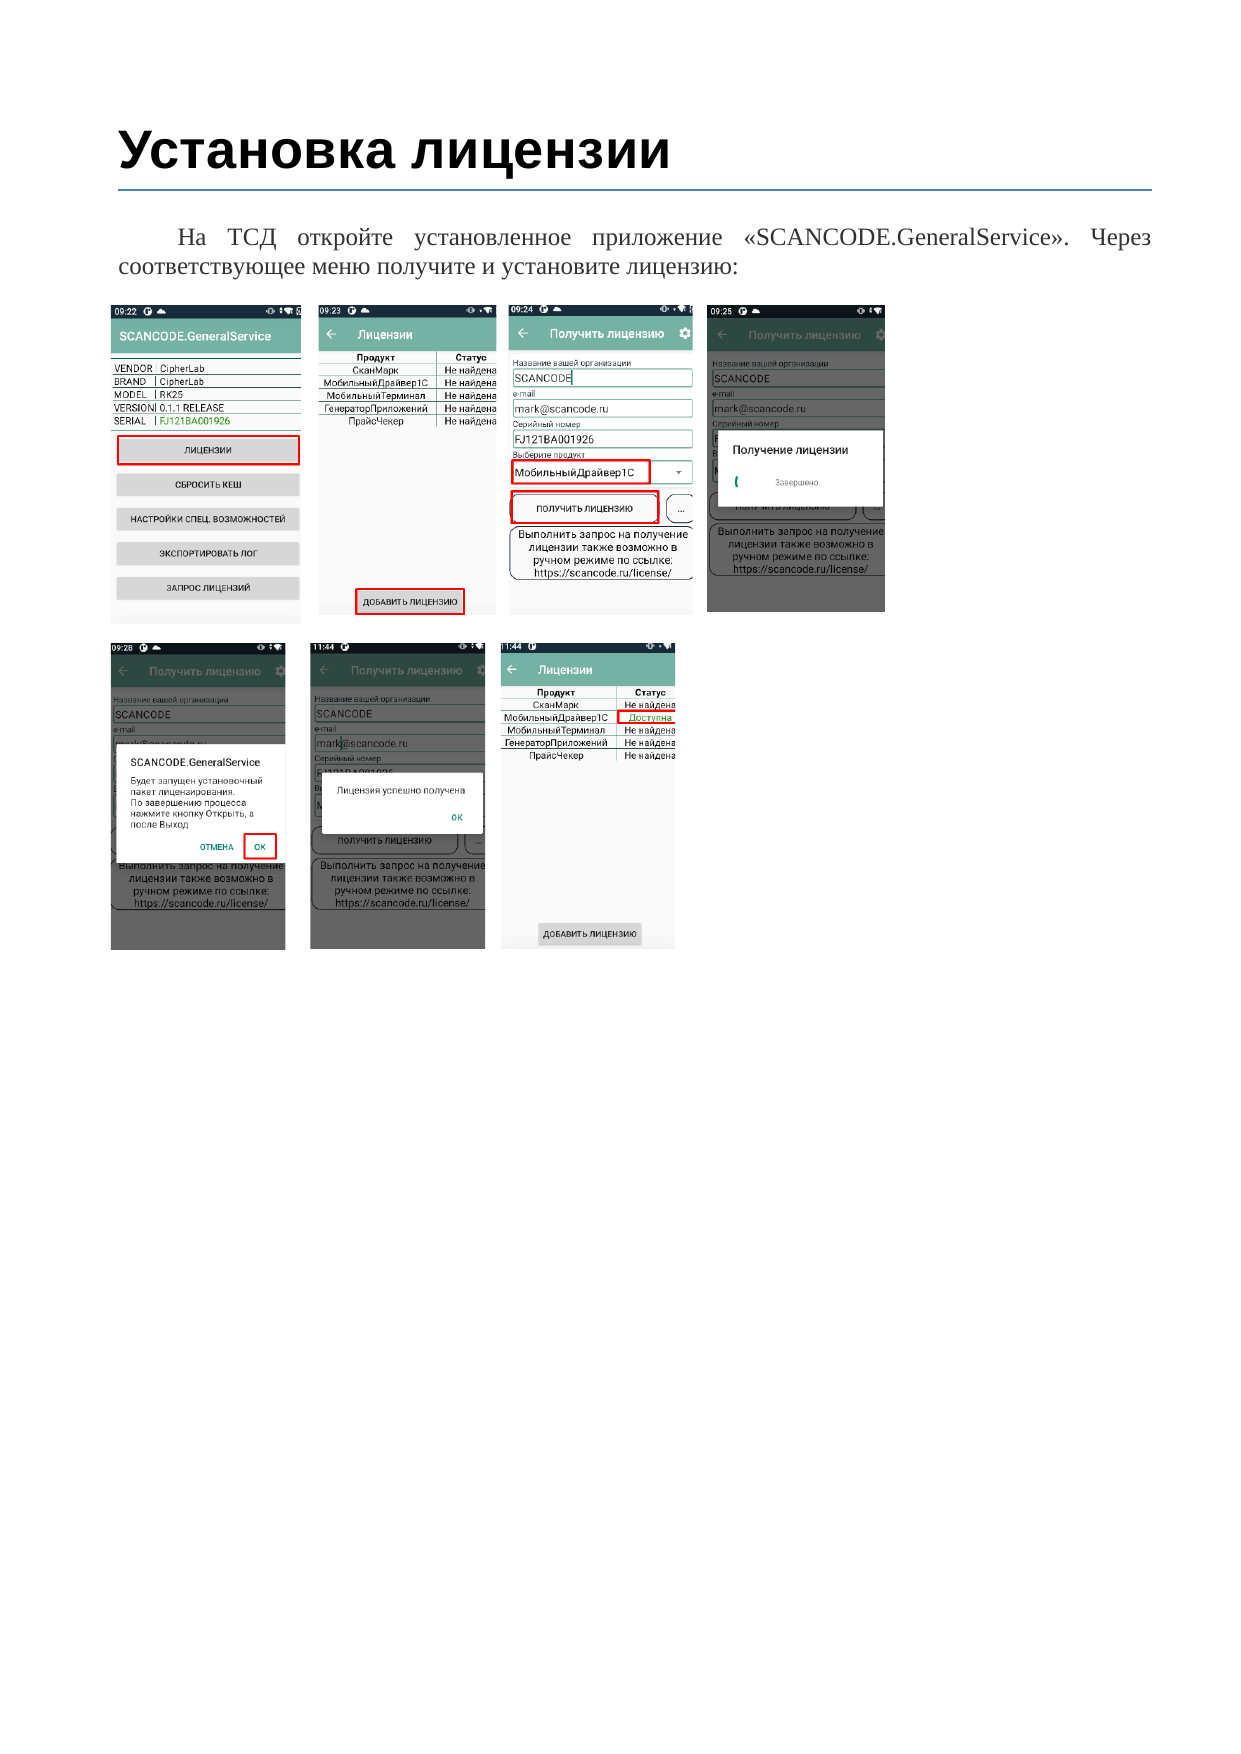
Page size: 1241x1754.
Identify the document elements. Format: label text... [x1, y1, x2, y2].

picture [310, 643, 486, 949]
picture [110, 305, 301, 624]
picture [318, 305, 497, 615]
picture [508, 305, 693, 615]
text На ТСД откройте установленное приложение «SCANCODE.GeneralService». Через соответствующее меню получите и установите лицензию: [118, 222, 1152, 279]
picture [500, 643, 676, 949]
picture [707, 305, 885, 612]
title Установка лицензии [118, 118, 1152, 189]
picture [110, 643, 286, 950]
